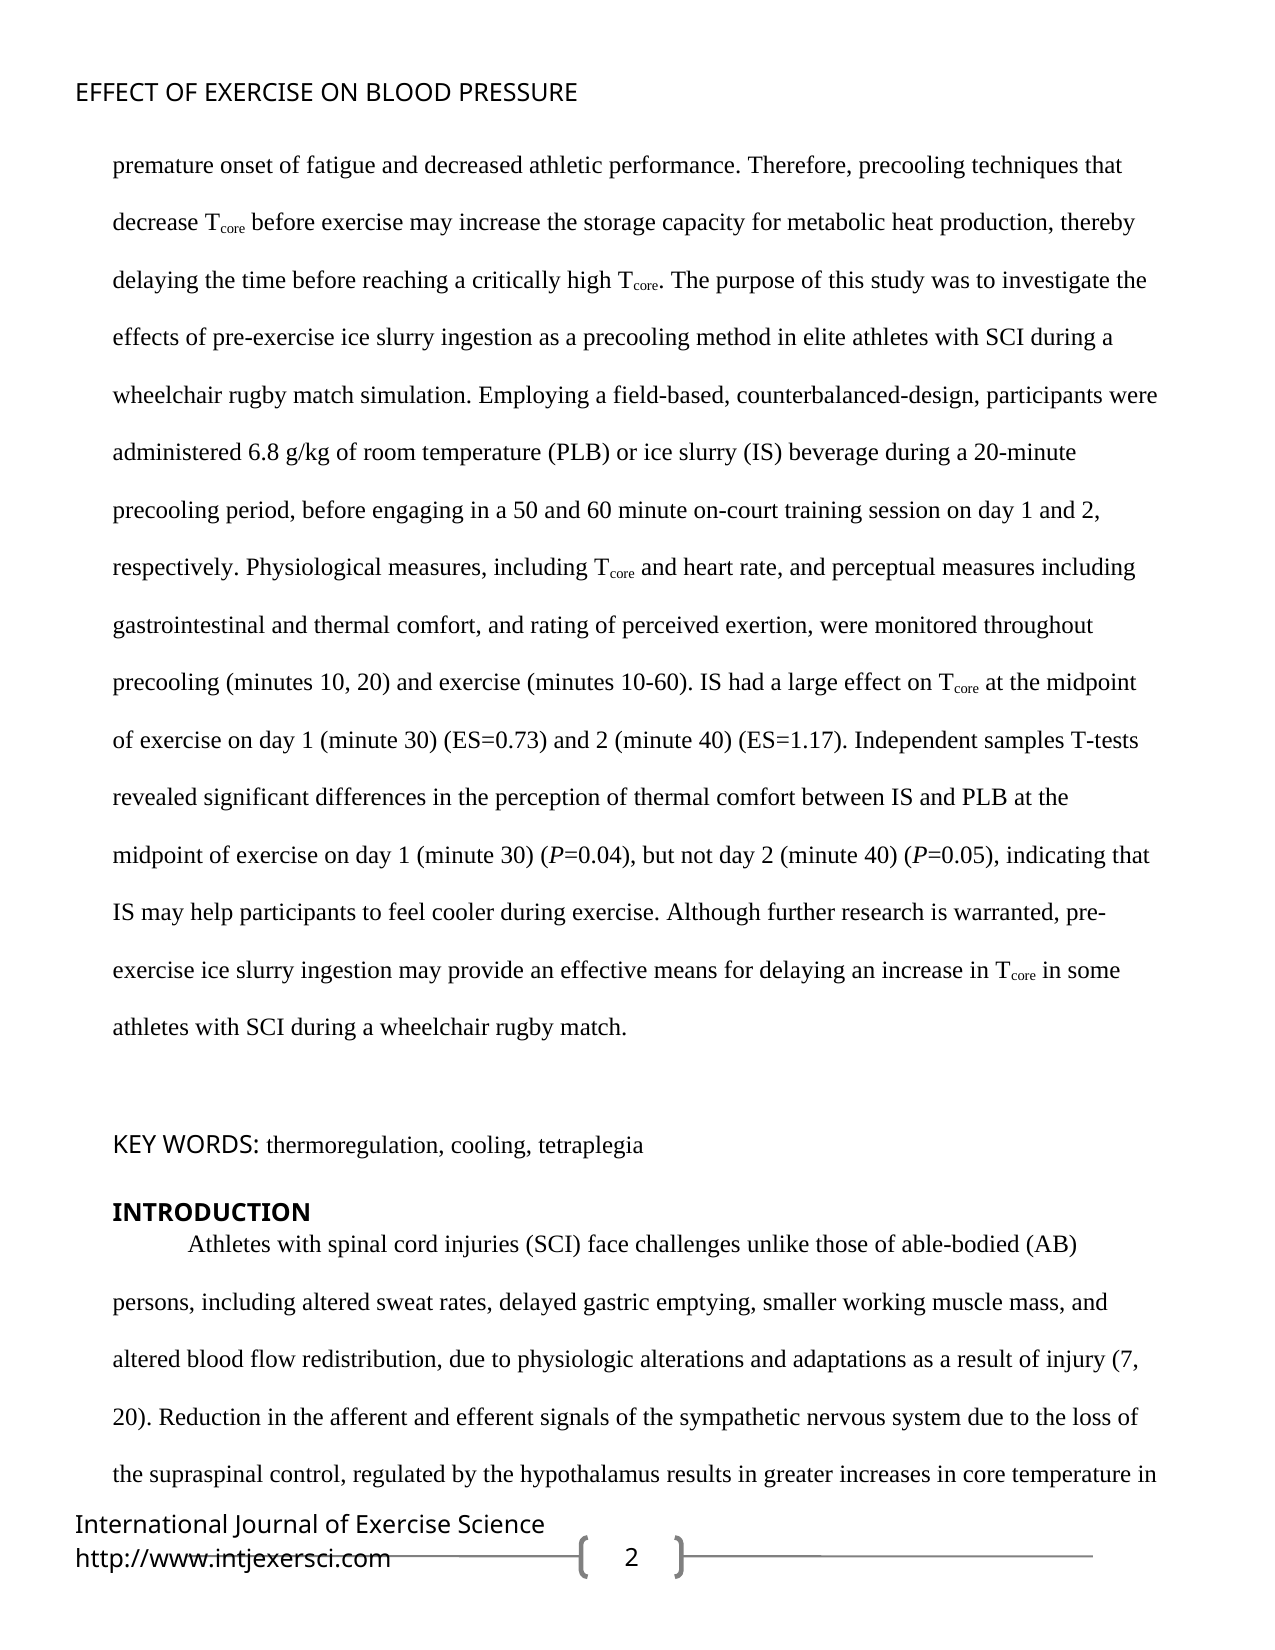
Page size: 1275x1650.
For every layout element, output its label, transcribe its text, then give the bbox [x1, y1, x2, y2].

text KEY WORDS: thermoregulation, cooling, tetraplegia [112, 1127, 1162, 1161]
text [112, 150, 1162, 1041]
subtitle INTRODUCTION [112, 1195, 1162, 1229]
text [112, 1229, 1162, 1488]
